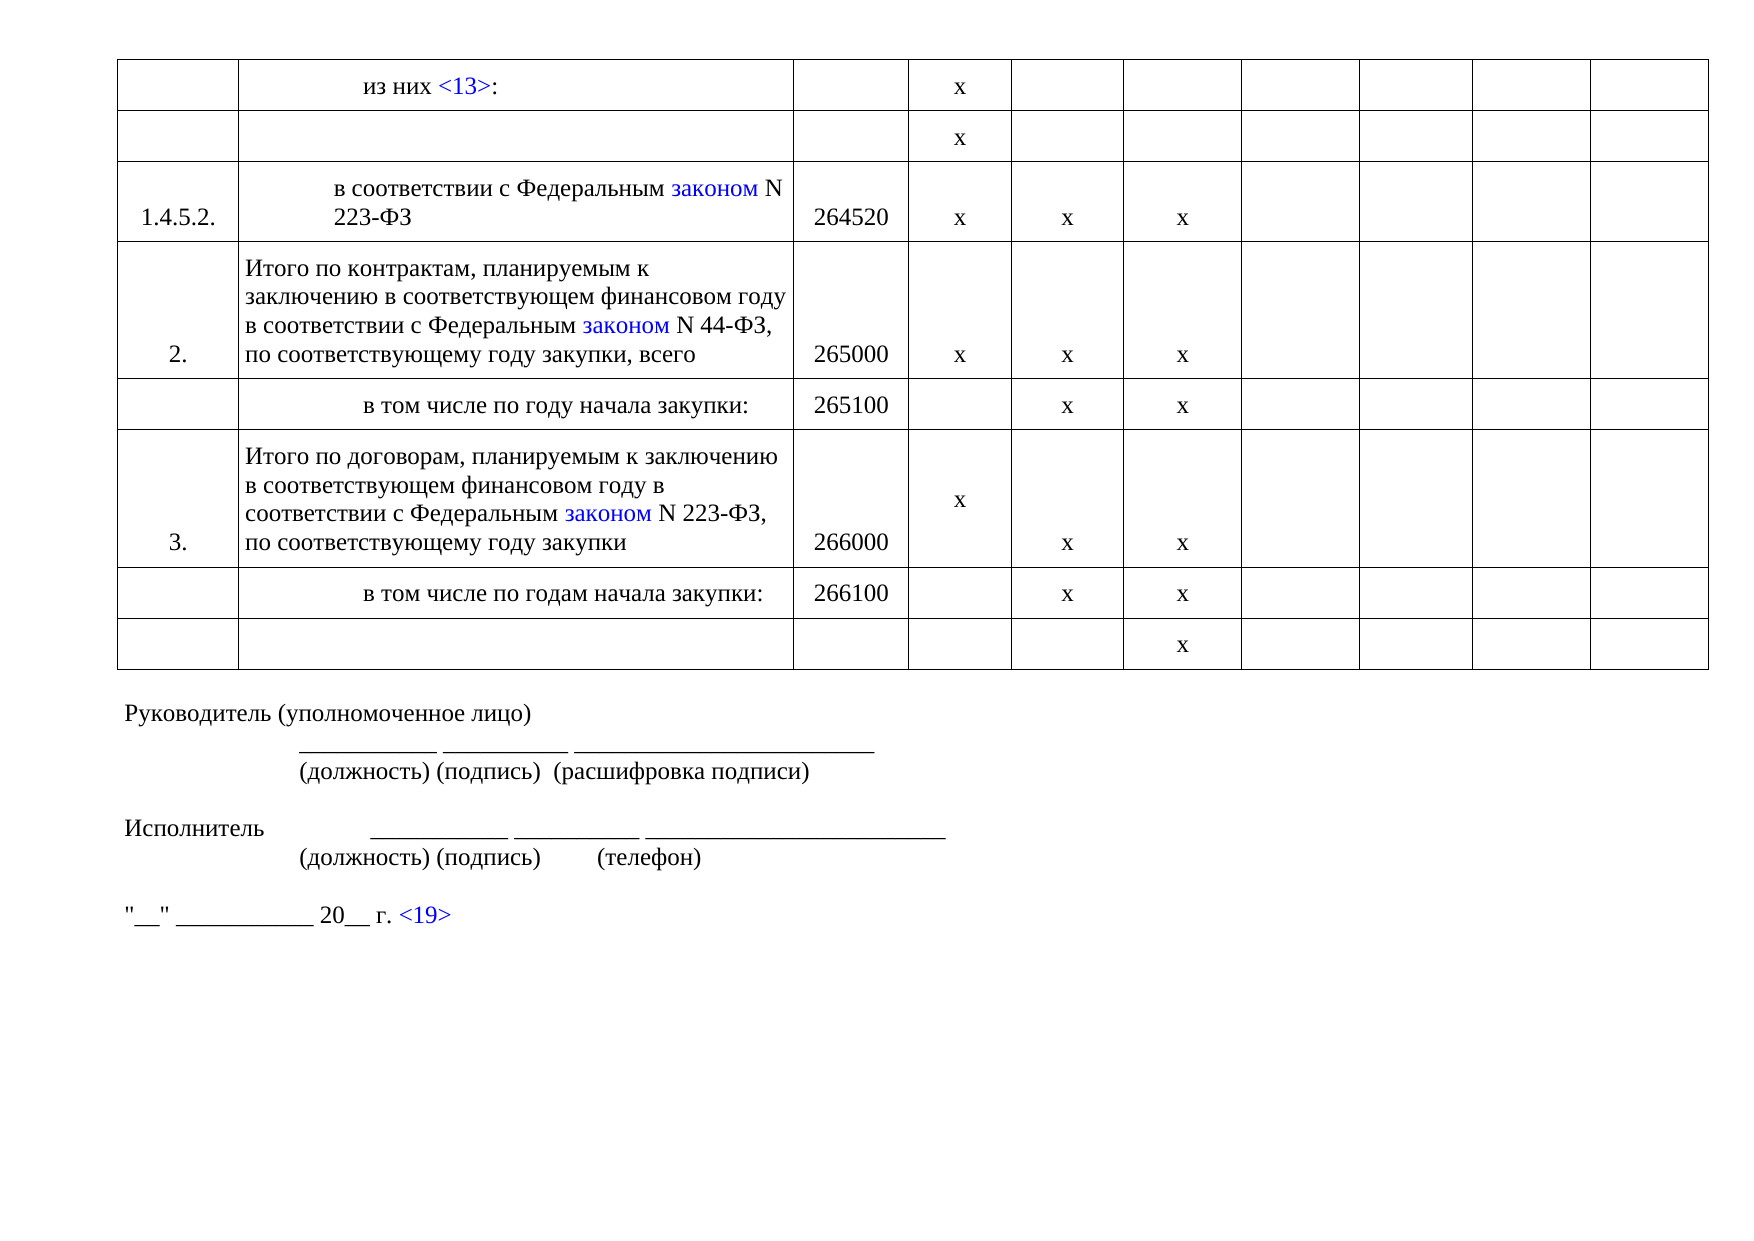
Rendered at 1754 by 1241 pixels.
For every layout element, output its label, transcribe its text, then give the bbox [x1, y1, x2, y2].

text "__" ___________ 20__ г. <19> [124, 900, 1724, 928]
table_cell в том числе по годам начала закупки: [239, 568, 793, 618]
table_cell x [909, 242, 1011, 378]
table_cell [1473, 430, 1590, 567]
table_cell x [1124, 379, 1241, 429]
text ___________ __________ ________________________ [124, 727, 1724, 756]
table_cell [118, 379, 238, 429]
table_cell [1242, 111, 1359, 161]
table_cell [1473, 242, 1590, 378]
table_cell x [1124, 162, 1241, 241]
table_cell x [1124, 568, 1241, 618]
table_cell [1012, 60, 1123, 110]
table_cell [1360, 60, 1472, 110]
table_cell [1591, 568, 1708, 618]
table_cell [239, 111, 793, 161]
table_cell [1591, 162, 1708, 241]
table_cell [1473, 619, 1590, 669]
table_cell x [1012, 379, 1123, 429]
table_cell [909, 568, 1011, 618]
table_cell [1242, 379, 1359, 429]
table_cell [1473, 111, 1590, 161]
table_cell [794, 619, 908, 669]
table_cell [1591, 619, 1708, 669]
table_cell [1360, 568, 1472, 618]
table_cell [1360, 619, 1472, 669]
table_cell x [1012, 430, 1123, 567]
table_cell [1591, 379, 1708, 429]
table_cell x [909, 162, 1011, 241]
text (должность) (подпись) (телефон) [124, 842, 1724, 871]
table_cell [1242, 242, 1359, 378]
table_cell [1124, 111, 1241, 161]
table_cell x [1012, 162, 1123, 241]
table_cell [1242, 619, 1359, 669]
table_cell [1360, 111, 1472, 161]
table_cell [1124, 60, 1241, 110]
table_cell 265100 [794, 379, 908, 429]
table_cell [794, 111, 908, 161]
table_cell x [909, 60, 1011, 110]
table_cell [909, 379, 1011, 429]
table_cell [1360, 162, 1472, 241]
table_cell [1242, 162, 1359, 241]
table_cell [1591, 111, 1708, 161]
table_cell [1012, 111, 1123, 161]
table_cell в соответствии с Федеральным законом N 223-ФЗ [239, 162, 793, 241]
text (должность) (подпись) (расшифровка подписи) [124, 756, 1724, 785]
table_cell x [1124, 619, 1241, 669]
table_cell [1591, 60, 1708, 110]
text Исполнитель ___________ __________ ________________________ [124, 813, 1724, 842]
table_cell 1.4.5.2. [118, 162, 238, 241]
table_cell 264520 [794, 162, 908, 241]
table_cell x [909, 430, 1011, 567]
table_cell [118, 60, 238, 110]
table_cell [1012, 619, 1123, 669]
table_cell x [909, 111, 1011, 161]
table_cell [1473, 162, 1590, 241]
table_cell 265000 [794, 242, 908, 378]
table_cell [118, 111, 238, 161]
table_cell из них <13>: [239, 60, 793, 110]
table_cell [1242, 430, 1359, 567]
table_cell [1473, 568, 1590, 618]
text Руководитель (уполномоченное лицо) [124, 698, 1724, 727]
table_cell [1591, 430, 1708, 567]
table_cell [1360, 379, 1472, 429]
table_cell [1360, 430, 1472, 567]
table_cell [1591, 242, 1708, 378]
table_cell Итого по договорам, планируемым к заключению в соответствующем финансовом году в соответствии с Федеральным законом N 223-ФЗ, по соответствующему году закупки [239, 430, 793, 567]
table_cell [1473, 379, 1590, 429]
table_cell 266000 [794, 430, 908, 567]
table_cell [118, 619, 238, 669]
table_cell Итого по контрактам, планируемым к заключению в соответствующем финансовом году в соответствии с Федеральным законом N 44-ФЗ, по соответствующему году закупки, всего [239, 242, 793, 378]
table_cell x [1012, 568, 1123, 618]
table_cell [118, 568, 238, 618]
table_cell [1473, 60, 1590, 110]
table_cell [909, 619, 1011, 669]
table_cell 2. [118, 242, 238, 378]
table_cell x [1124, 430, 1241, 567]
table_cell [794, 60, 908, 110]
table_cell [239, 619, 793, 669]
table_cell 3. [118, 430, 238, 567]
table_cell x [1012, 242, 1123, 378]
table_cell 266100 [794, 568, 908, 618]
table_cell x [1124, 242, 1241, 378]
table_cell в том числе по году начала закупки: [239, 379, 793, 429]
table_cell [1242, 60, 1359, 110]
table_cell [1360, 242, 1472, 378]
table_cell [1242, 568, 1359, 618]
